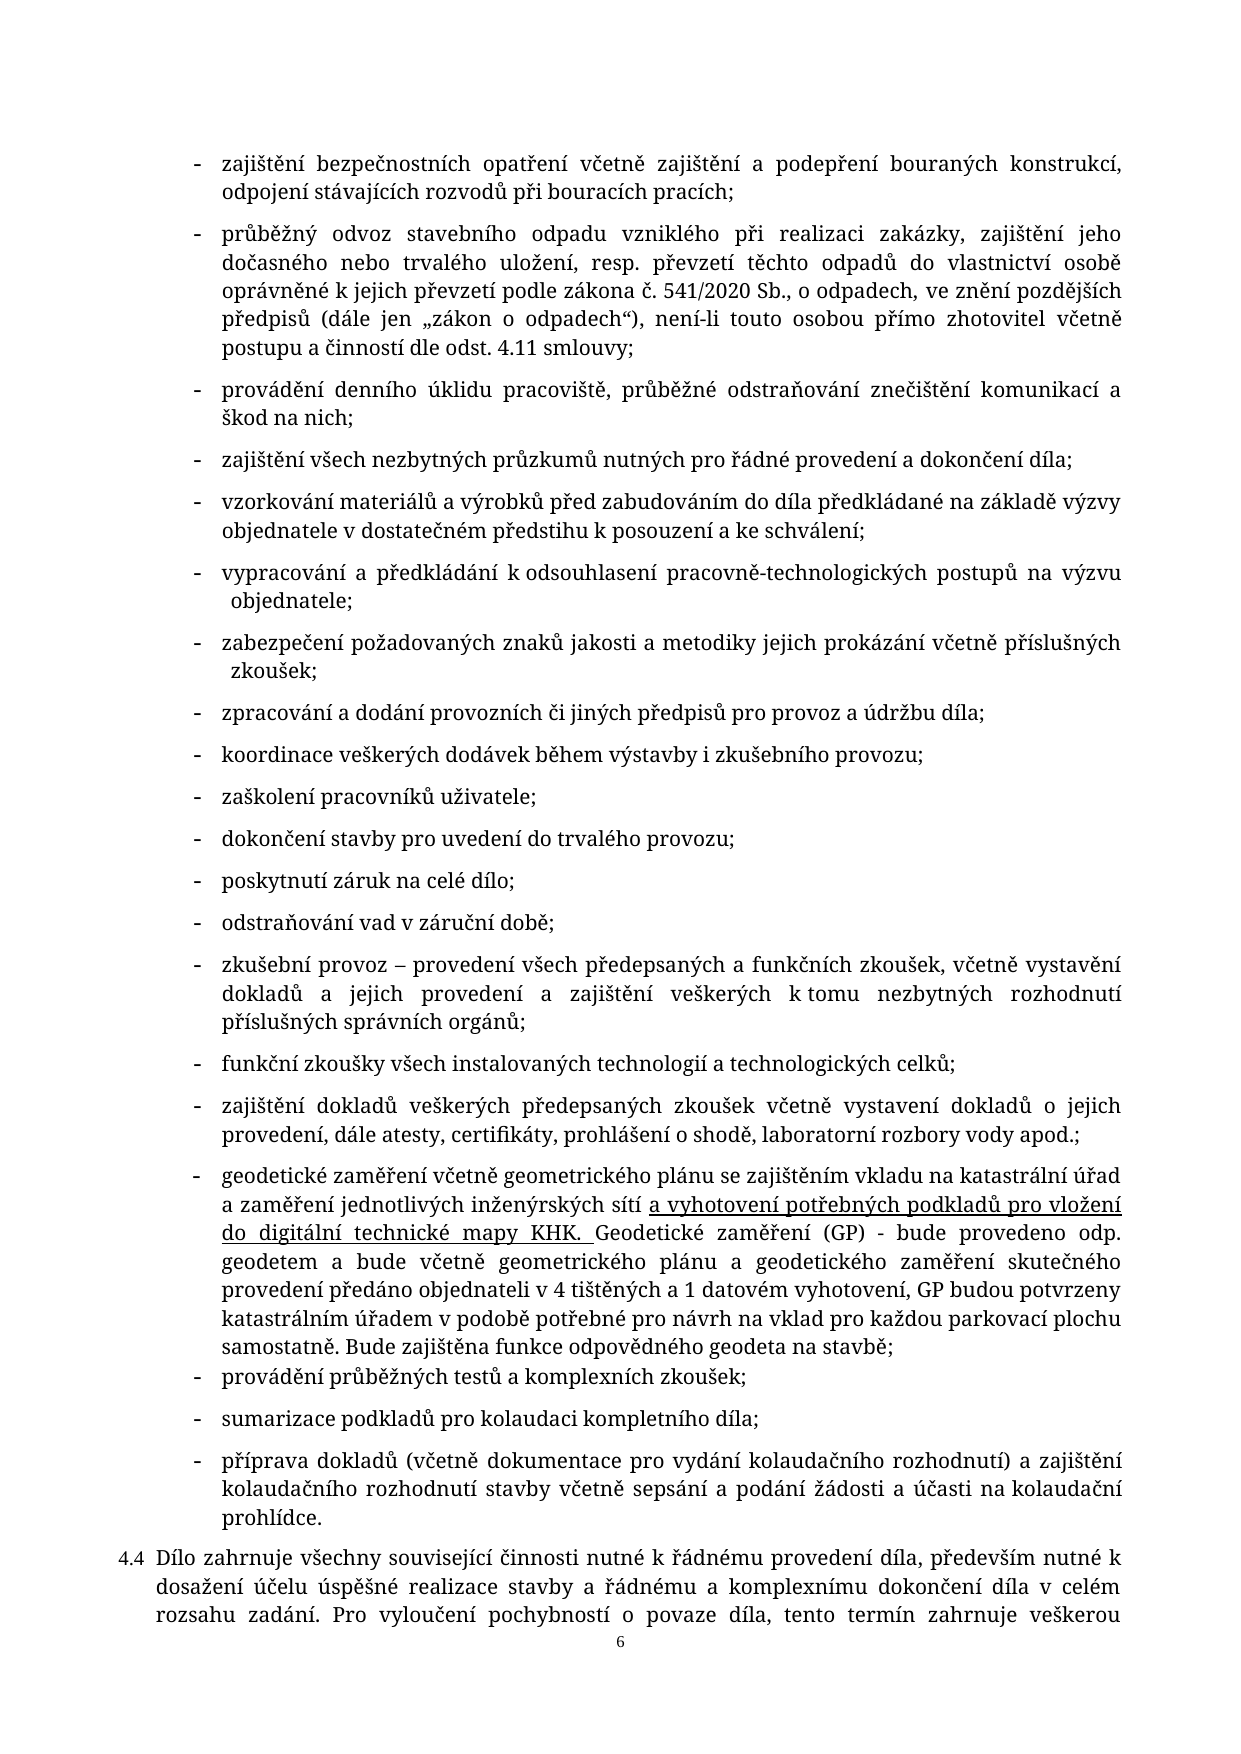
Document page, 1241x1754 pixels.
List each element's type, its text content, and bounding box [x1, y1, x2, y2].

list odstraňování vad v záruční době; [193, 907, 1122, 937]
list zaškolení pracovníků uživatele; [193, 781, 1122, 811]
list dokončení stavby pro uvedení do trvalého provozu; [193, 823, 1122, 853]
list zajištění všech nezbytných průzkumů nutných pro řádné provedení a dokončení díla; [193, 444, 1122, 474]
list vypracování a předkládání k odsouhlasení pracovně-technologických postupů na výzvu objednatele; [193, 557, 1122, 614]
list provádění průběžných testů a komplexních zkoušek; [193, 1361, 1122, 1390]
list koordinace veškerých dodávek během výstavby i zkušebního provozu; [193, 739, 1122, 769]
list zajištění dokladů veškerých předepsaných zkoušek včetně vystavení dokladů o jejich provedení, dále atesty, certifikáty, prohlášení o shodě, laboratorní rozbory vody apod.; [193, 1090, 1122, 1148]
list poskytnutí záruk na celé dílo; [193, 865, 1122, 895]
list sumarizace podkladů pro kolaudaci kompletního díla; [193, 1403, 1122, 1432]
list geodetické zaměření včetně geometrického plánu se zajištěním vkladu na katastrální úřad a zaměření jednotlivých inženýrských sítí a vyhotovení potřebných podkladů pro vložení do digitální technické mapy KHK. Geodetické zaměření (GP) - bude provedeno odp. geodetem a bude včetně geometrického plánu a geodetického zaměření skutečného provedení předáno objednateli v 4 tištěných a 1 datovém vyhotovení, GP budou potvrzeny katastrálním úřadem v podobě potřebné pro návrh na vklad pro každou parkovací plochu samostatně. Bude zajištěna funkce odpovědného geodeta na stavbě; [192, 1161, 1122, 1361]
list zkušební provoz – provedení všech předepsaných a funkčních zkoušek, včetně vystavění dokladů a jejich provedení a zajištění veškerých k tomu nezbytných rozhodnutí příslušných správních orgánů; [193, 949, 1122, 1036]
list zpracování a dodání provozních či jiných předpisů pro provoz a údržbu díla; [193, 697, 1122, 727]
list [118, 1543, 1122, 1629]
list funkční zkoušky všech instalovaných technologií a technologických celků; [193, 1048, 1122, 1078]
list provádění denního úklidu pracoviště, průběžné odstraňování znečištění komunikací a škod na nich; [193, 374, 1122, 432]
list zajištění bezpečnostních opatření včetně zajištění a podepření bouraných konstrukcí, odpojení stávajících rozvodů při bouracích pracích; [193, 148, 1122, 206]
list vzorkování materiálů a výrobků před zabudováním do díla předkládané na základě výzvy objednatele v dostatečném předstihu k posouzení a ke schválení; [193, 486, 1122, 544]
list zabezpečení požadovaných znaků jakosti a metodiky jejich prokázání včetně příslušných zkoušek; [193, 627, 1122, 685]
list příprava dokladů (včetně dokumentace pro vydání kolaudačního rozhodnutí) a zajištění kolaudačního rozhodnutí stavby včetně sepsání a podání žádosti a účasti na kolaudační prohlídce. [193, 1445, 1122, 1531]
list průběžný odvoz stavebního odpadu vzniklého při realizaci zakázky, zajištění jeho dočasného nebo trvalého uložení, resp. převzetí těchto odpadů do vlastnictví osobě oprávněné k jejich převzetí podle zákona č. 541/2020 Sb., o odpadech, ve znění pozdějších předpisů (dále jen „zákon o odpadech“), není-li touto osobou přímo zhotovitel včetně postupu a činností dle odst. 4.10 smlouvy; [193, 218, 1122, 361]
